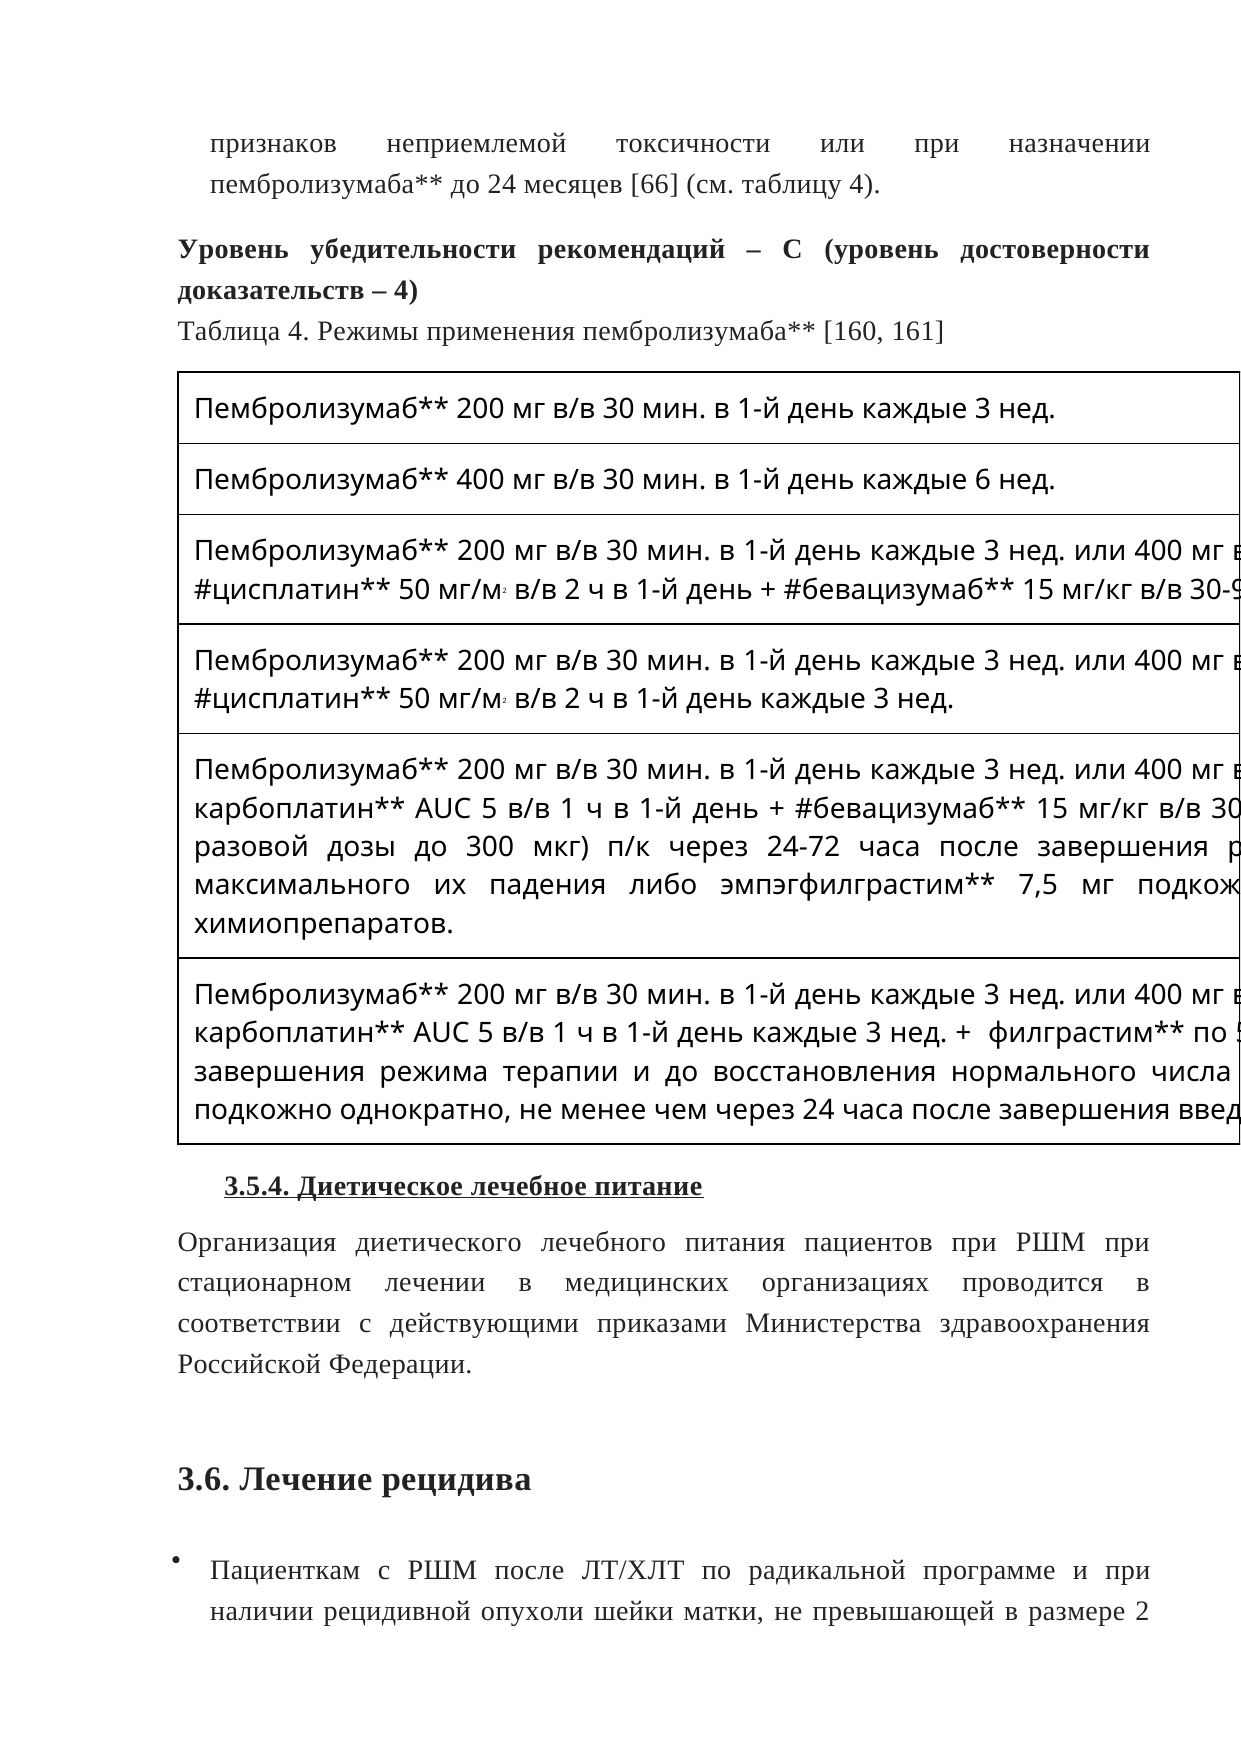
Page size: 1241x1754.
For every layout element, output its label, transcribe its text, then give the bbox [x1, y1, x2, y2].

text Уровень убедительности рекомендаций – C (уровень достоверности доказательств – 4) [177, 224, 1152, 306]
text 3.6. Лечение рецидива [177, 1457, 1152, 1498]
table_cell Пембролизумаб** 400 мг в/в 30 мин. в 1-й день каждые 6 нед. [179, 444, 1239, 513]
table_cell Пембролизумаб** 200 мг в/в 30 мин. в 1-й день каждые 3 нед. или 400 мг в/в 30 мин. в 1-й день каждые 6 нед. + #Паклитаксел** 175 мг/м2 в/в 3 ч в 1-й день + карбоплатин** AUC 5 в/в 1 ч в 1-й день + #бевацизумаб** 15 мг/кг в/в 30-90 мин в 1-й день каждые 3 нед филграстим** по 5 мкг/кг (возможно округление разовой дозы до 300 мкг) п/к через 24-72 часа после завершения режима терапии и до восстановления нормального числа нейтрофилов после максимального их падения либо эмпэгфилграстим** 7,5 мг подкожно однократно, не менее чем через 24 часа после завершения введения химиопрепаратов. [179, 734, 1239, 957]
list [172, 118, 1152, 199]
table_cell Пембролизумаб** 200 мг в/в 30 мин. в 1-й день каждые 3 нед. или 400 мг в/в 30 мин. в 1-й день каждые 6 нед. + #Паклитаксел** 175 мг/м2 в/в 3 ч в 1-й день + карбоплатин** AUC 5 в/в 1 ч в 1-й день каждые 3 нед. + филграстим** по 5 мкг/кг (возможно округление разовой дозы до 300 мкг) п/к через 24-72 часа после завершения режима терапии и до восстановления нормального числа нейтрофилов после максимального их падения либо эмпэгфилграстим** 7,5 мг подкожно однократно, не менее чем через 24 часа после завершения введения химиопрепаратов. [179, 959, 1239, 1143]
table_cell Пембролизумаб** 200 мг в/в 30 мин. в 1-й день каждые 3 нед. или 400 мг в/в 30 мин. в 1-й день каждые 6 нед. + #Паклитаксел** 175 мг/м2 в/в 3 ч в 1-й день + #цисплатин** 50 мг/м2 в/в 2 ч в 1-й день каждые 3 нед. [179, 625, 1239, 732]
table_cell Пембролизумаб** 200 мг в/в 30 мин. в 1-й день каждые 3 нед. или 400 мг в/в 30 мин. в 1-й день каждые 6 нед. + #Паклитаксел** 175 мг/м2 в/в 3 ч в 1-й день + #цисплатин** 50 мг/м2 в/в 2 ч в 1-й день + #бевацизумаб** 15 мг/кг в/в 30-90 мин в 1-й день каждые 3 нед. [179, 515, 1239, 623]
table_header Пембролизумаб** 200 мг в/в 30 мин. в 1-й день каждые 3 нед. [179, 373, 1239, 442]
text 3.5.4. Диетическое лечебное питание [224, 1160, 1105, 1201]
text Таблица 4. Режимы применения пембролизумаба** [160, 161] [177, 306, 1152, 346]
text Организация диетического лечебного питания пациентов при РШМ при стационарном лечении в медицинских организациях проводится в соответствии с действующими приказами Министерства здравоохранения Российской Федерации. [177, 1217, 1152, 1379]
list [172, 1545, 1152, 1626]
